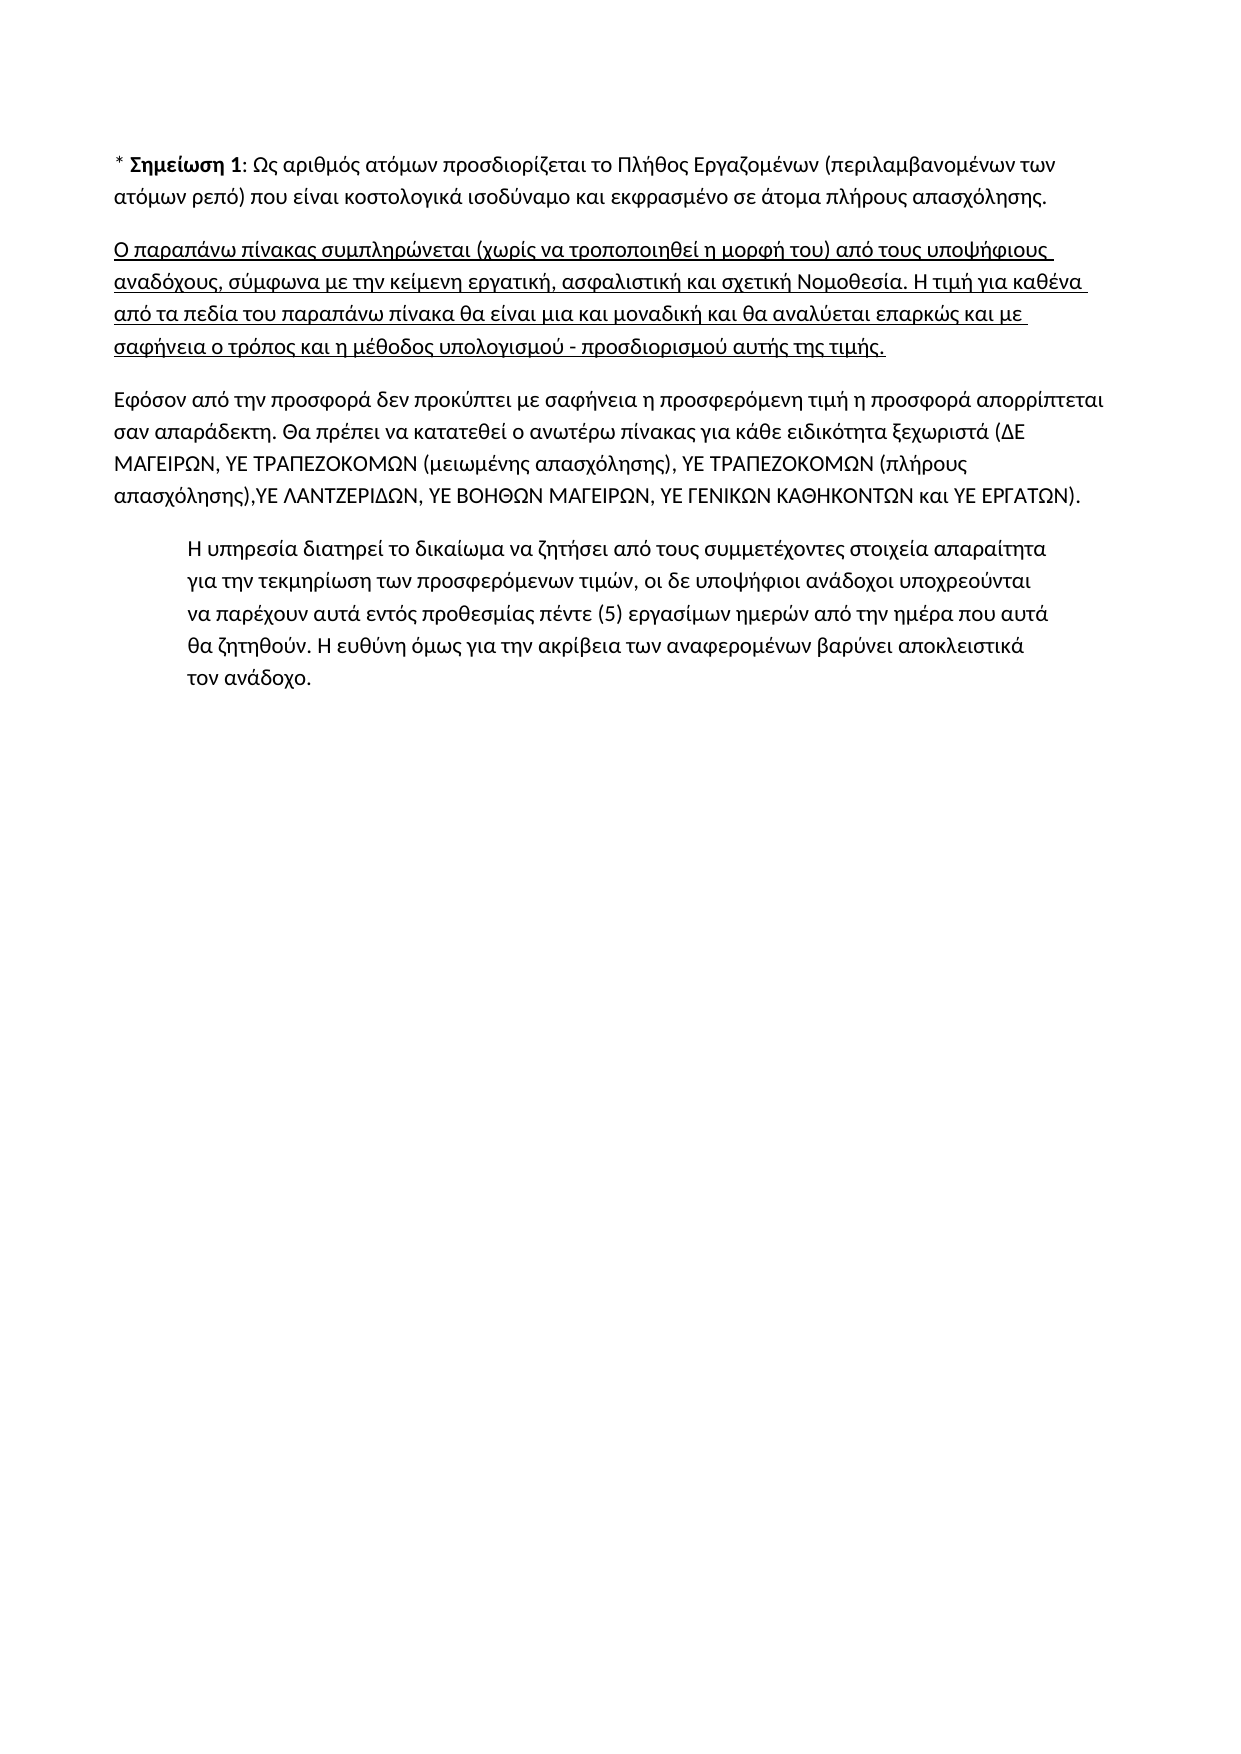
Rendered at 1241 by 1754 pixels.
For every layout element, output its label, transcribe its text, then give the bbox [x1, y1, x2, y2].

text * Σημείωση 1: Ως αριθμός ατόμων προσδιορίζεται το Πλήθος Εργαζομένων (περιλαμβανομένων των ατόμων ρεπό) που είναι κοστολογικά ισοδύναμο και εκφρασμένο σε άτομα πλήρους απασχόλησης. [114, 150, 1112, 210]
text Εφόσον από την προσφορά δεν προκύπτει με σαφήνεια η προσφερόμενη τιμή η προσφορά απορρίπτεται σαν απαράδεκτη. Θα πρέπει να κατατεθεί ο ανωτέρω πίνακας για κάθε ειδικότητα ξεχωριστά (ΔΕ ΜΑΓΕΙΡΩΝ, ΥΕ ΤΡΑΠΕΖΟΚΟΜΩΝ (μειωμένης απασχόλησης), ΥΕ ΤΡΑΠΕΖΟΚΟΜΩΝ (πλήρους απασχόλησης),ΥΕ ΛΑΝΤΖΕΡΙΔΩΝ, ΥΕ ΒΟΗΘΩΝ ΜΑΓΕΙΡΩΝ, ΥΕ ΓΕΝΙΚΩΝ ΚΑΘΗΚΟΝΤΩΝ και ΥΕ ΕΡΓΑΤΩΝ). [114, 385, 1112, 509]
text Η υπηρεσία διατηρεί το δικαίωμα να ζητήσει από τους συμμετέχοντες στοιχεία απαραίτητα για την τεκμηρίωση των προσφερόμενων τιμών, οι δε υποψήφιοι ανάδοχοι υποχρεούνται να παρέχουν αυτά εντός προθεσμίας πέντε (5) εργασίμων ημερών από την ημέρα που αυτά θα ζητηθούν. Η ευθύνη όμως για την ακρίβεια των αναφερομένων βαρύνει αποκλειστικά τον ανάδοχο. [187, 534, 1053, 691]
text Ο παραπάνω πίνακας συμπληρώνεται (χωρίς να τροποποιηθεί η μορφή του) από τους υποψήφιους αναδόχους, σύμφωνα με την κείμενη εργατική, ασφαλιστική και σχετική Νομοθεσία. Η τιμή για καθένα από τα πεδία του παραπάνω πίνακα θα είναι μια και μοναδική και θα αναλύεται επαρκώς και με σαφήνεια ο τρόπος και η μέθοδος υπολογισμού - προσδιορισμού αυτής της τιμής. [114, 235, 1112, 360]
